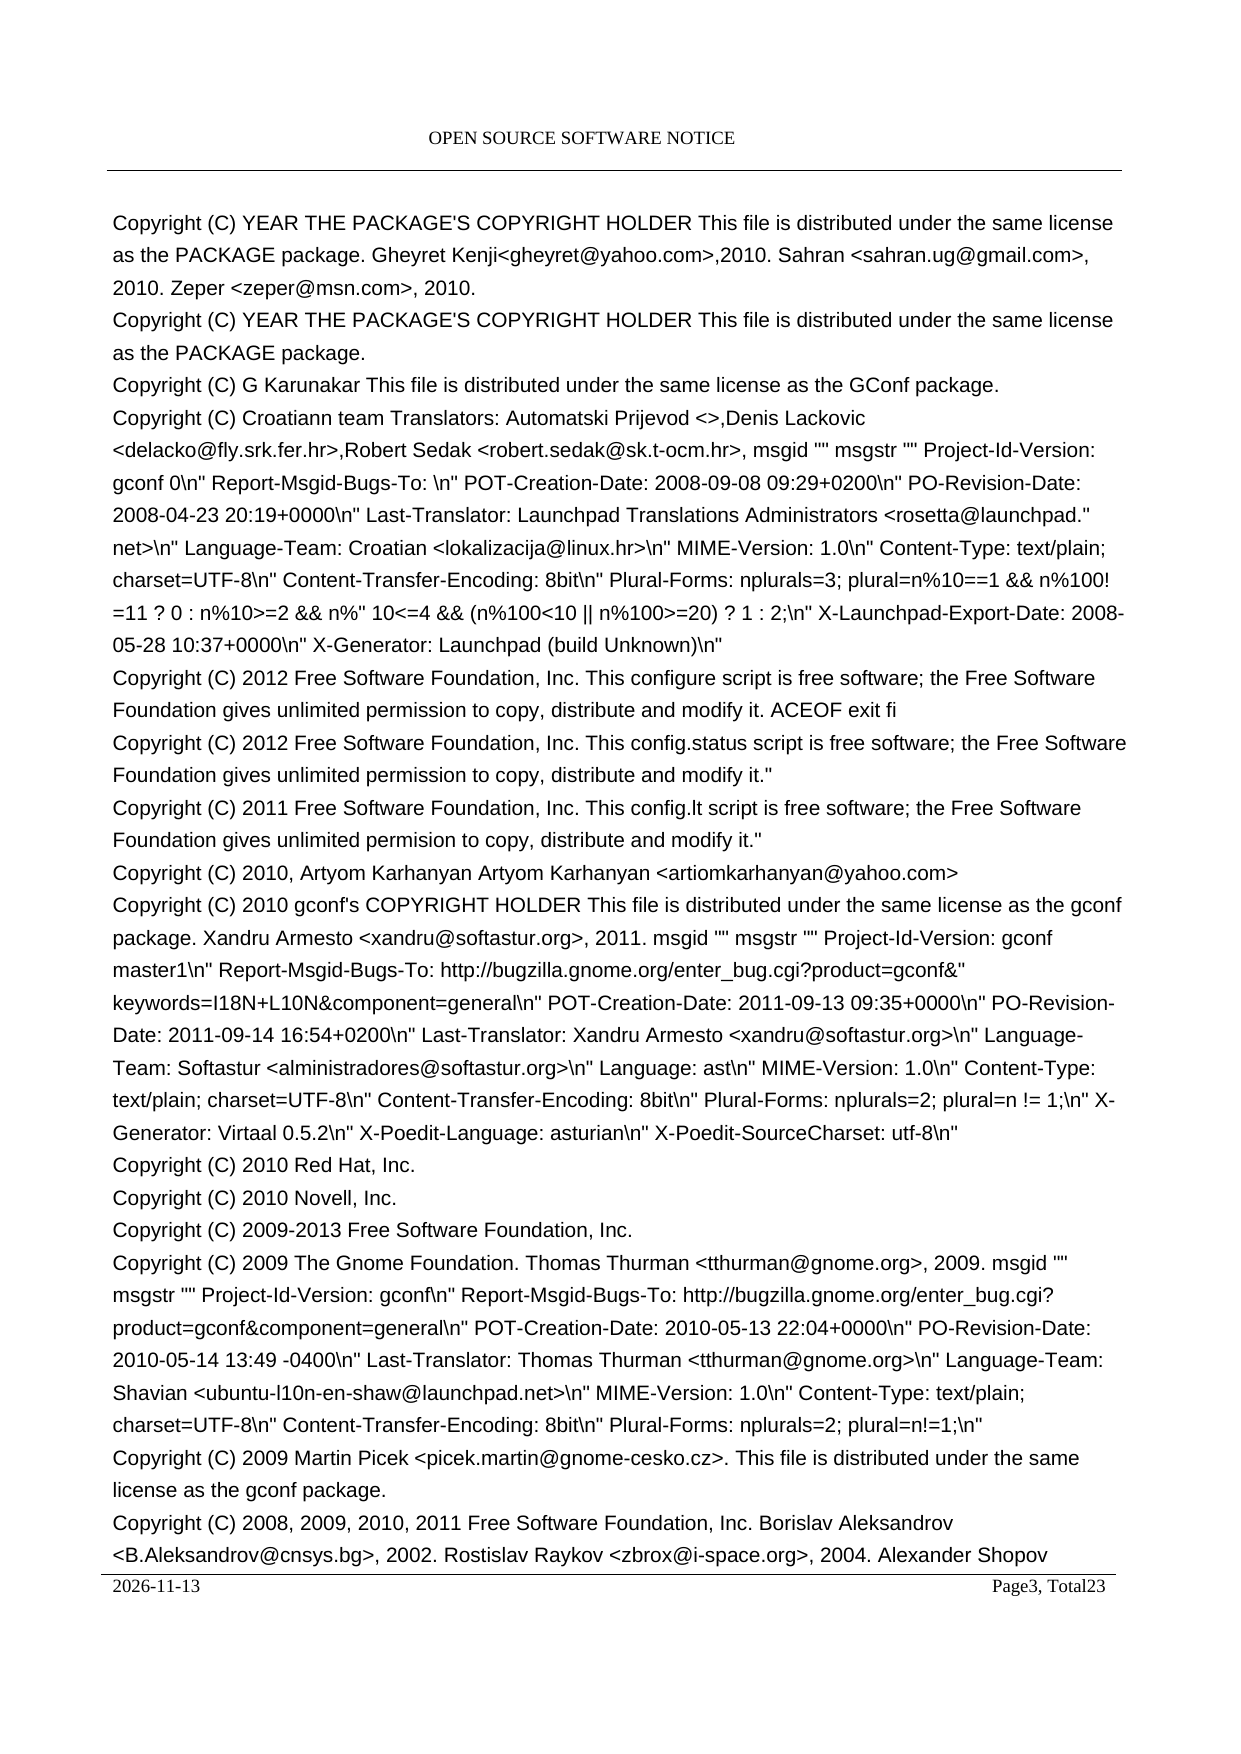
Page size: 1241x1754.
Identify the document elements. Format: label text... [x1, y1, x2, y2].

text Copyright (C) 2010 gconf's COPYRIGHT HOLDER This file is distributed under the same license as the gconf package. Xandru Armesto <xandru@softastur.org>, 2011. msgid "" msgstr "" Project-Id-Version: gconf master1\n" Report-Msgid-Bugs-To: http://bugzilla.gnome.org/enter_bug.cgi?product=gconf&" keywords=I18N+L10N&component=general\n" POT-Creation-Date: 2011-09-13 09:35+0000\n" PO-Revision-Date: 2011-09-14 16:54+0200\n" Last-Translator: Xandru Armesto <xandru@softastur.org>\n" Language-Team: Softastur <alministradores@softastur.org>\n" Language: ast\n" MIME-Version: 1.0\n" Content-Type: text/plain; charset=UTF-8\n" Content-Transfer-Encoding: 8bit\n" Plural-Forms: nplurals=2; plural=n != 1;\n" X-Generator: Virtaal 0.5.2\n" X-Poedit-Language: asturian\n" X-Poedit-SourceCharset: utf-8\n" [112, 889, 1128, 1149]
text Copyright (C) 2010, Artyom Karhanyan Artyom Karhanyan <artiomkarhanyan@yahoo.com> [112, 856, 1128, 889]
text Copyright (C) 2009 Martin Picek <picek.martin@gnome-cesko.cz>. This file is distributed under the same license as the gconf package. [112, 1441, 1128, 1506]
text Copyright (C) 2010 Novell, Inc. [112, 1181, 1128, 1214]
text Copyright (C) YEAR THE PACKAGE'S COPYRIGHT HOLDER This file is distributed under the same license as the PACKAGE package. Gheyret Kenji<gheyret@yahoo.com>,2010. Sahran <sahran.ug@gmail.com>, 2010. Zeper <zeper@msn.com>, 2010. [112, 206, 1128, 304]
text Copyright (C) 2012 Free Software Foundation, Inc. This configure script is free software; the Free Software Foundation gives unlimited permission to copy, distribute and modify it. ACEOF exit fi [112, 661, 1128, 726]
text Copyright (C) 2009-2013 Free Software Foundation, Inc. [112, 1214, 1128, 1246]
text Copyright (C) 2012 Free Software Foundation, Inc. This config.status script is free software; the Free Software Foundation gives unlimited permission to copy, distribute and modify it." [112, 726, 1128, 791]
text Copyright (C) G Karunakar This file is distributed under the same license as the GConf package. [112, 369, 1128, 401]
text Copyright (C) 2010 Red Hat, Inc. [112, 1149, 1128, 1181]
text Copyright (C) YEAR THE PACKAGE'S COPYRIGHT HOLDER This file is distributed under the same license as the PACKAGE package. [112, 304, 1128, 369]
text Copyright (C) 2011 Free Software Foundation, Inc. This config.lt script is free software; the Free Software Foundation gives unlimited permision to copy, distribute and modify it." [112, 791, 1128, 856]
text Copyright (C) Croatiann team Translators: Automatski Prijevod <>,Denis Lackovic <delacko@fly.srk.fer.hr>,Robert Sedak <robert.sedak@sk.t-ocm.hr>, msgid "" msgstr "" Project-Id-Version: gconf 0\n" Report-Msgid-Bugs-To: \n" POT-Creation-Date: 2008-09-08 09:29+0200\n" PO-Revision-Date: 2008-04-23 20:19+0000\n" Last-Translator: Launchpad Translations Administrators <rosetta@launchpad." net>\n" Language-Team: Croatian <lokalizacija@linux.hr>\n" MIME-Version: 1.0\n" Content-Type: text/plain; charset=UTF-8\n" Content-Transfer-Encoding: 8bit\n" Plural-Forms: nplurals=3; plural=n%10==1 && n%100!=11 ? 0 : n%10>=2 && n%" 10<=4 && (n%100<10 || n%100>=20) ? 1 : 2;\n" X-Launchpad-Export-Date: 2008-05-28 10:37+0000\n" X-Generator: Launchpad (build Unknown)\n" [112, 401, 1128, 661]
text Copyright (C) 2009 The Gnome Foundation. Thomas Thurman <tthurman@gnome.org>, 2009. msgid "" msgstr "" Project-Id-Version: gconf\n" Report-Msgid-Bugs-To: http://bugzilla.gnome.org/enter_bug.cgi?product=gconf&component=general\n" POT-Creation-Date: 2010-05-13 22:04+0000\n" PO-Revision-Date: 2010-05-14 13:49 -0400\n" Last-Translator: Thomas Thurman <tthurman@gnome.org>\n" Language-Team: Shavian <ubuntu-l10n-en-shaw@launchpad.net>\n" MIME-Version: 1.0\n" Content-Type: text/plain; charset=UTF-8\n" Content-Transfer-Encoding: 8bit\n" Plural-Forms: nplurals=2; plural=n!=1;\n" [112, 1246, 1128, 1441]
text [112, 1506, 1128, 1571]
